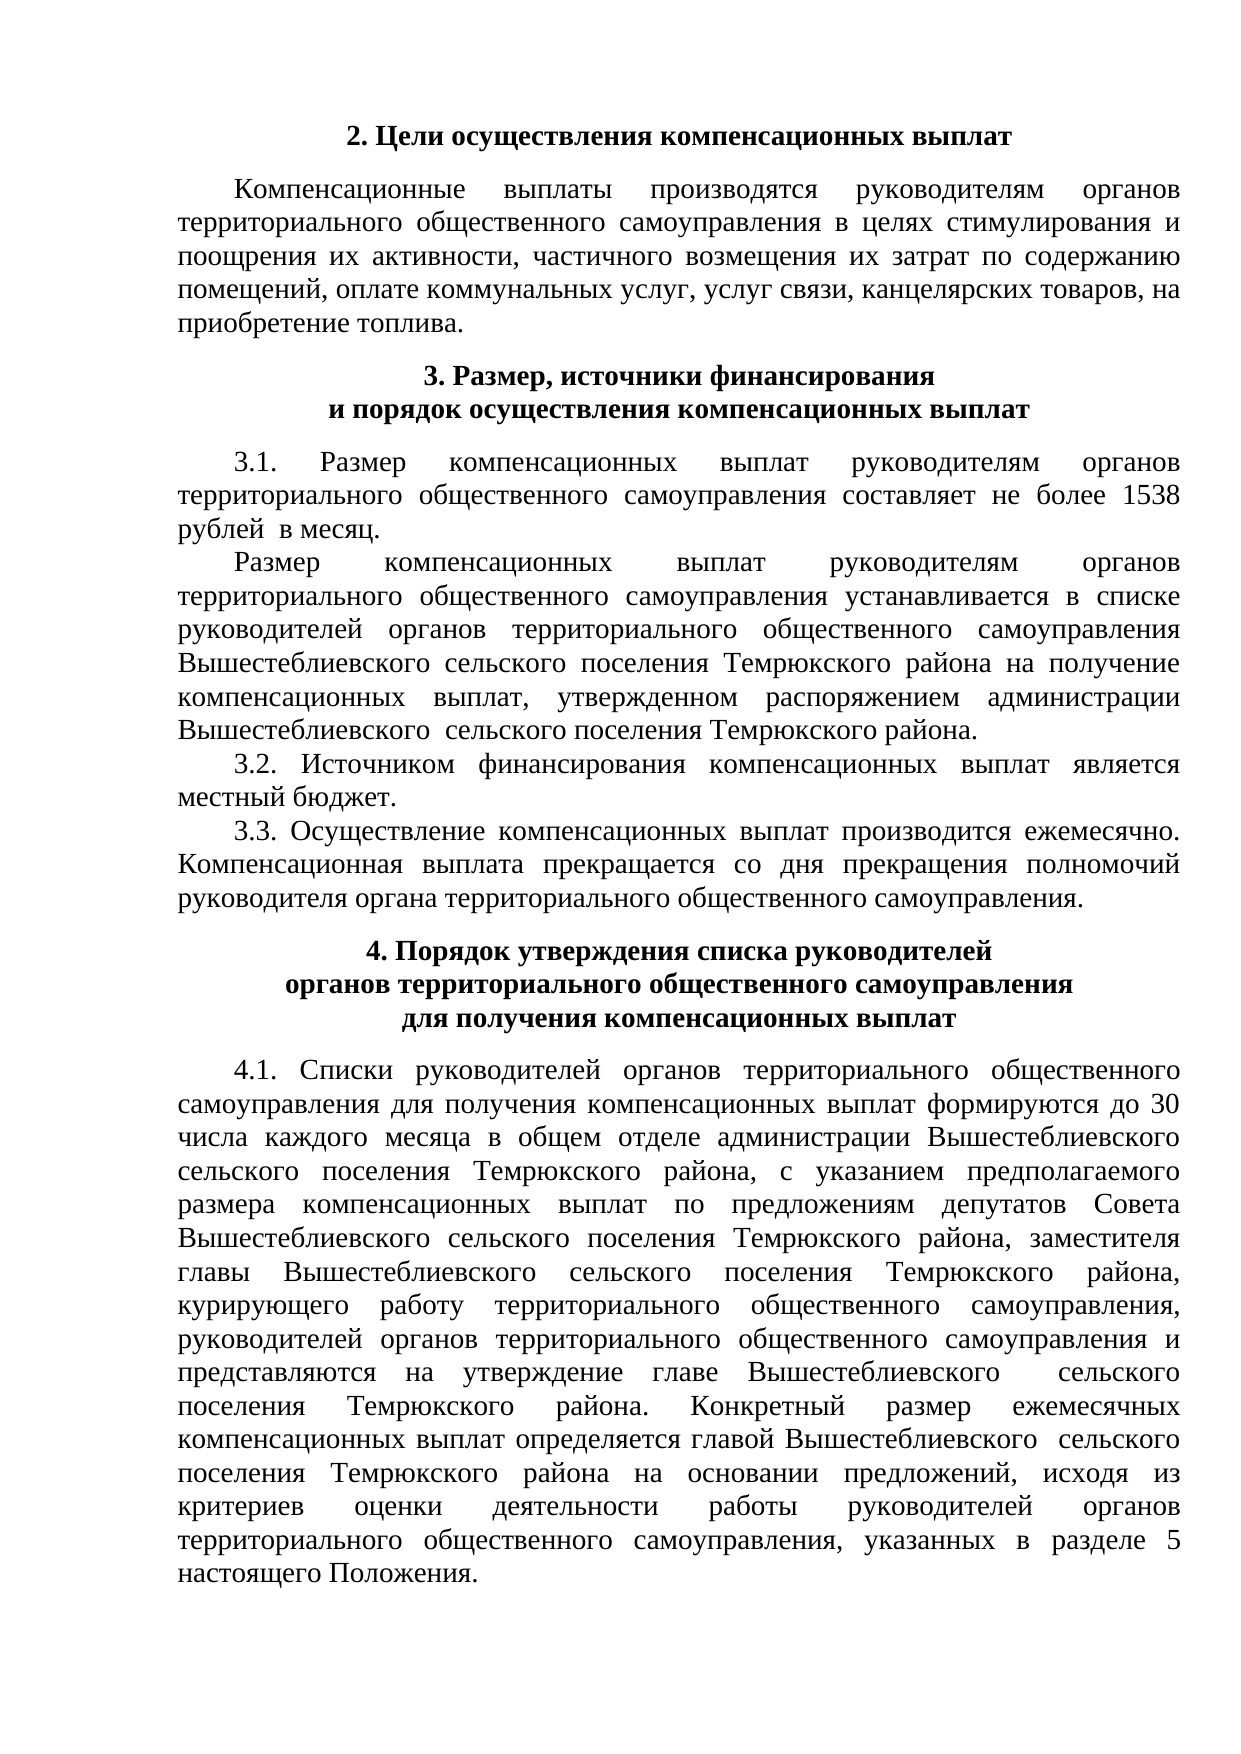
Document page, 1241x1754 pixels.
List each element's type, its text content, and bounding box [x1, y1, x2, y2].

text и порядок осуществления компенсационных выплат [177, 391, 1181, 425]
text 3. Размер, источники финансирования [177, 358, 1181, 391]
text 4. Порядок утверждения списка руководителей [177, 933, 1181, 966]
text для получения компенсационных выплат [177, 1000, 1181, 1033]
text органов территориального общественного самоуправления [177, 966, 1181, 1000]
text Компенсационные выплаты производятся руководителям органов территориального общественного самоуправления в целях стимулирования и поощрения их активности, частичного возмещения их затрат по содержанию помещений, оплате коммунальных услуг, услуг связи, канцелярских товаров, на приобретение топлива. [177, 171, 1181, 338]
text 4.1. Списки руководителей органов территориального общественного самоуправления для получения компенсационных выплат формируются до 30 числа каждого месяца в общем отделе администрации Вышестеблиевского сельского поселения Темрюкского района, с указанием предполагаемого размера компенсационных выплат по предложениям депутатов Совета Вышестеблиевского сельского поселения Темрюкского района, заместителя главы Вышестеблиевского сельского поселения Темрюкского района, курирующего работу территориального общественного самоуправления, руководителей органов территориального общественного самоуправления и представляются на утверждение главе Вышестеблиевского сельского поселения Темрюкского района. Конкретный размер ежемесячных компенсационных выплат определяется главой Вышестеблиевского сельского поселения Темрюкского района на основании предложений, исходя из критериев оценки деятельности работы руководителей органов территориального общественного самоуправления, указанных в разделе 5 настоящего Положения. [177, 1052, 1181, 1589]
text 3.2. Источником финансирования компенсационных выплат является местный бюджет. [177, 746, 1181, 813]
text 3.3. Осуществление компенсационных выплат производится ежемесячно. Компенсационная выплата прекращается со дня прекращения полномочий руководителя органа территориального общественного самоуправления. [177, 813, 1181, 913]
text 3.1. Размер компенсационных выплат руководителям органов территориального общественного самоуправления составляет не более 1538 рублей в месяц. [177, 444, 1181, 544]
text Размер компенсационных выплат руководителям органов территориального общественного самоуправления устанавливается в списке руководителей органов территориального общественного самоуправления Вышестеблиевского сельского поселения Темрюкского района на получение компенсационных выплат, утвержденном распоряжением администрации Вышестеблиевского сельского поселения Темрюкского района. [177, 544, 1181, 746]
text 2. Цели осуществления компенсационных выплат [177, 118, 1181, 152]
